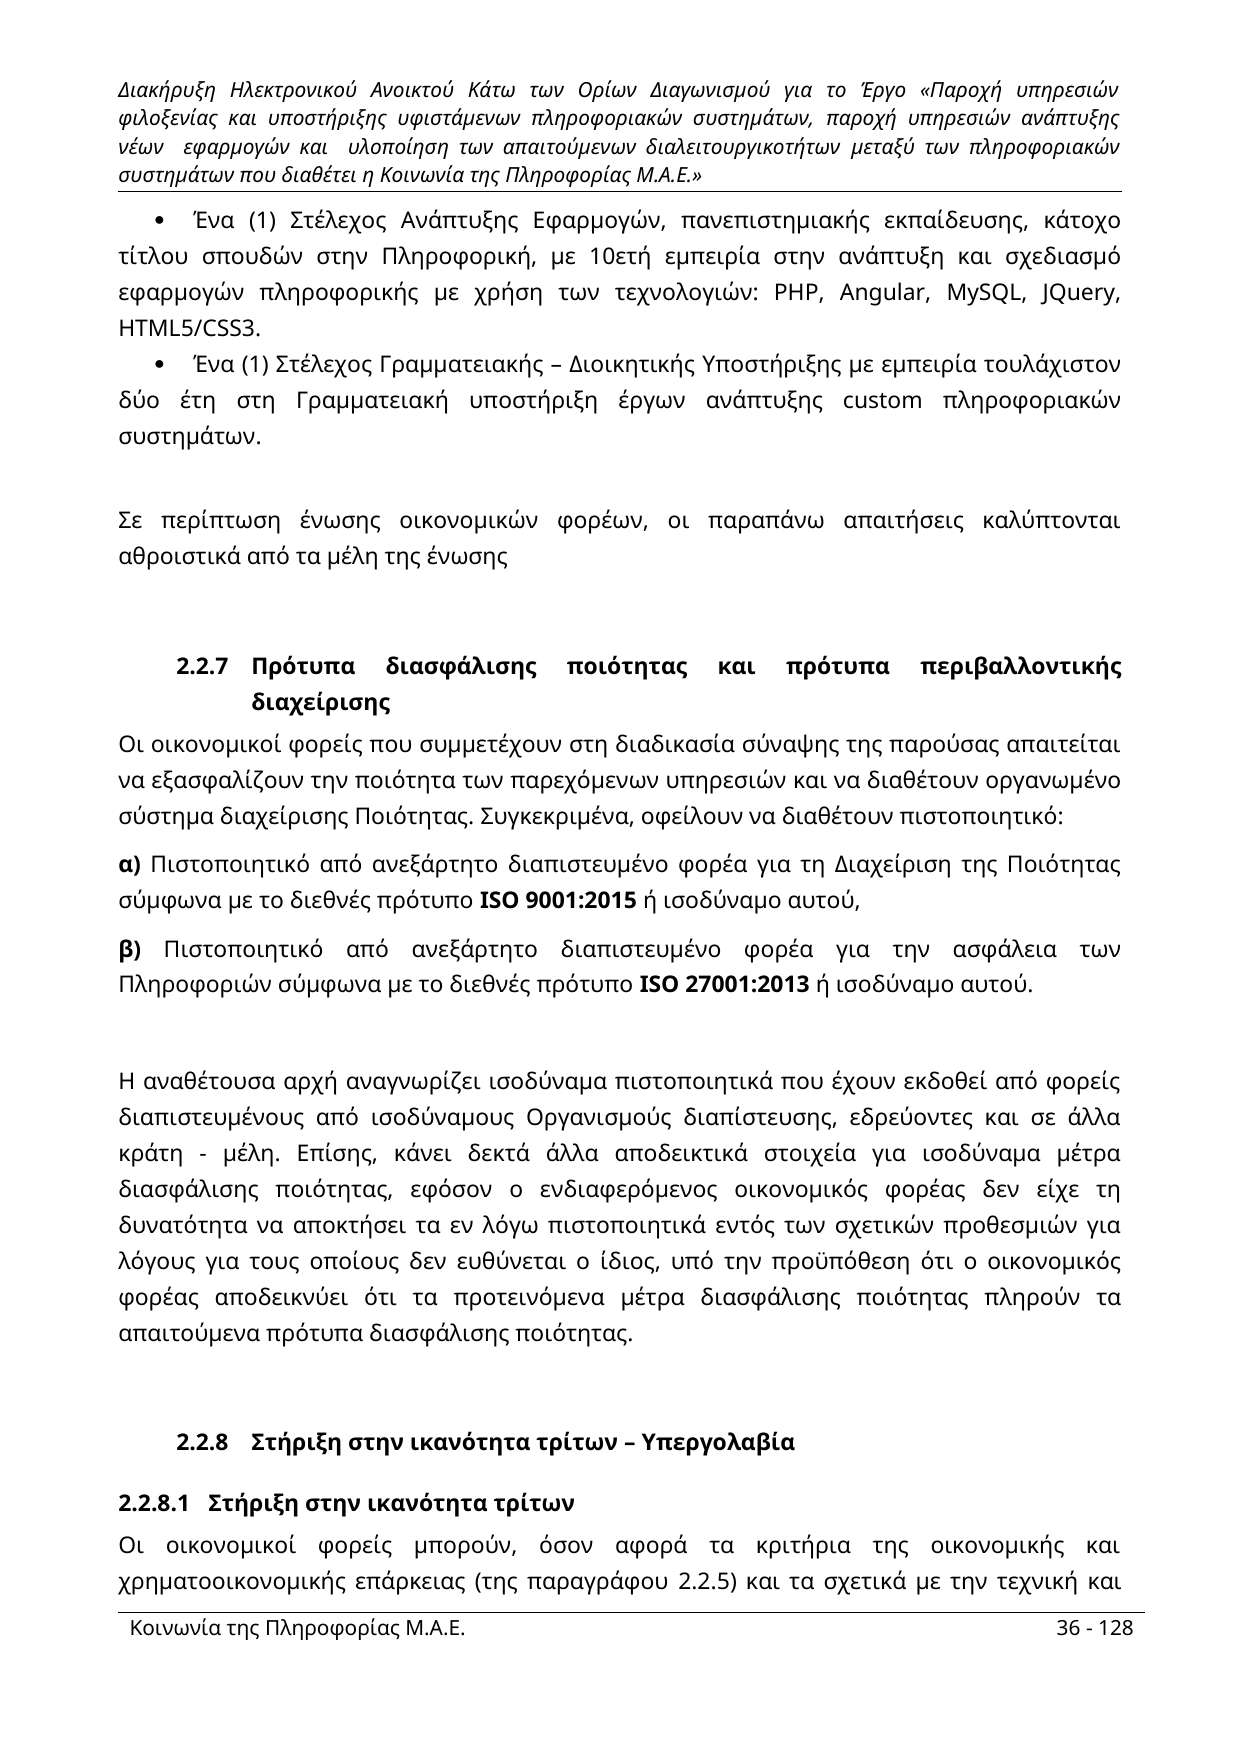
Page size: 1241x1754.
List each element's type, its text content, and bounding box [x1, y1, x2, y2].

list Ένα (1) Στέλεχος Γραμματειακής – Διοικητικής Υποστήριξης με εμπειρία τουλάχιστον δύο έτη στη Γραμματειακή υποστήριξη έργων ανάπτυξης custom πληροφοριακών συστημάτων. [118, 348, 1122, 451]
subtitle Στήριξη στην ικανότητα τρίτων – Υπεργολαβία [176, 1426, 1122, 1457]
list Ένα (1) Στέλεχος Ανάπτυξης Εφαρμογών, πανεπιστημιακής εκπαίδευσης, κάτοχο τίτλου σπουδών στην Πληροφορική, με 10ετή εμπειρία στην ανάπτυξη και σχεδιασμό εφαρμογών πληροφορικής με χρήση των τεχνολογιών: PHP, Angular, MySQL, JQuery, HTML5/CSS3. [118, 204, 1122, 343]
text Η αναθέτουσα αρχή αναγνωρίζει ισοδύναμα πιστοποιητικά που έχουν εκδοθεί από φορείς διαπιστευμένους από ισοδύναμους Οργανισμούς διαπίστευσης, εδρεύοντες και σε άλλα κράτη - μέλη. Επίσης, κάνει δεκτά άλλα αποδεικτικά στοιχεία για ισοδύναμα μέτρα διασφάλισης ποιότητας, εφόσον ο ενδιαφερόμενος οικονομικός φορέας δεν είχε τη δυνατότητα να αποκτήσει τα εν λόγω πιστοποιητικά εντός των σχετικών προθεσμιών για λόγους για τους οποίους δεν ευθύνεται ο ίδιος, υπό την προϋπόθεση ότι ο οικονομικός φορέας αποδεικνύει ότι τα προτεινόμενα μέτρα διασφάλισης ποιότητας πληρούν τα απαιτούμενα πρότυπα διασφάλισης ποιότητας. [118, 1065, 1122, 1348]
text Σε περίπτωση ένωσης οικονομικών φορέων, οι παραπάνω απαιτήσεις καλύπτονται αθροιστικά από τα μέλη της ένωσης [118, 504, 1122, 572]
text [118, 1529, 1122, 1597]
text β) Πιστοποιητικό από ανεξάρτητο διαπιστευμένο φορέα για την ασφάλεια των Πληροφοριών σύμφωνα µε το διεθνές πρότυπο ISO 27001:2013 ή ισοδύναμο αυτού. [118, 932, 1122, 1000]
text α) Πιστοποιητικό από ανεξάρτητο διαπιστευμένο φορέα για τη Διαχείριση της Ποιότητας σύμφωνα µε το διεθνές πρότυπο ISO 9001:2015 ή ισοδύναμο αυτού, [118, 848, 1122, 915]
subtitle Πρότυπα διασφάλισης ποιότητας και πρότυπα περιβαλλοντικής διαχείρισης [176, 650, 1122, 717]
text Οι οικονομικοί φορείς που συμμετέχουν στη διαδικασία σύναψης της παρούσας απαιτείται να εξασφαλίζουν την ποιότητα των παρεχόμενων υπηρεσιών και να διαθέτουν οργανωμένο σύστημα διαχείρισης Ποιότητας. Συγκεκριμένα, οφείλουν να διαθέτουν πιστοποιητικό: [118, 728, 1122, 831]
subtitle Στήριξη στην ικανότητα τρίτων [118, 1487, 1122, 1518]
